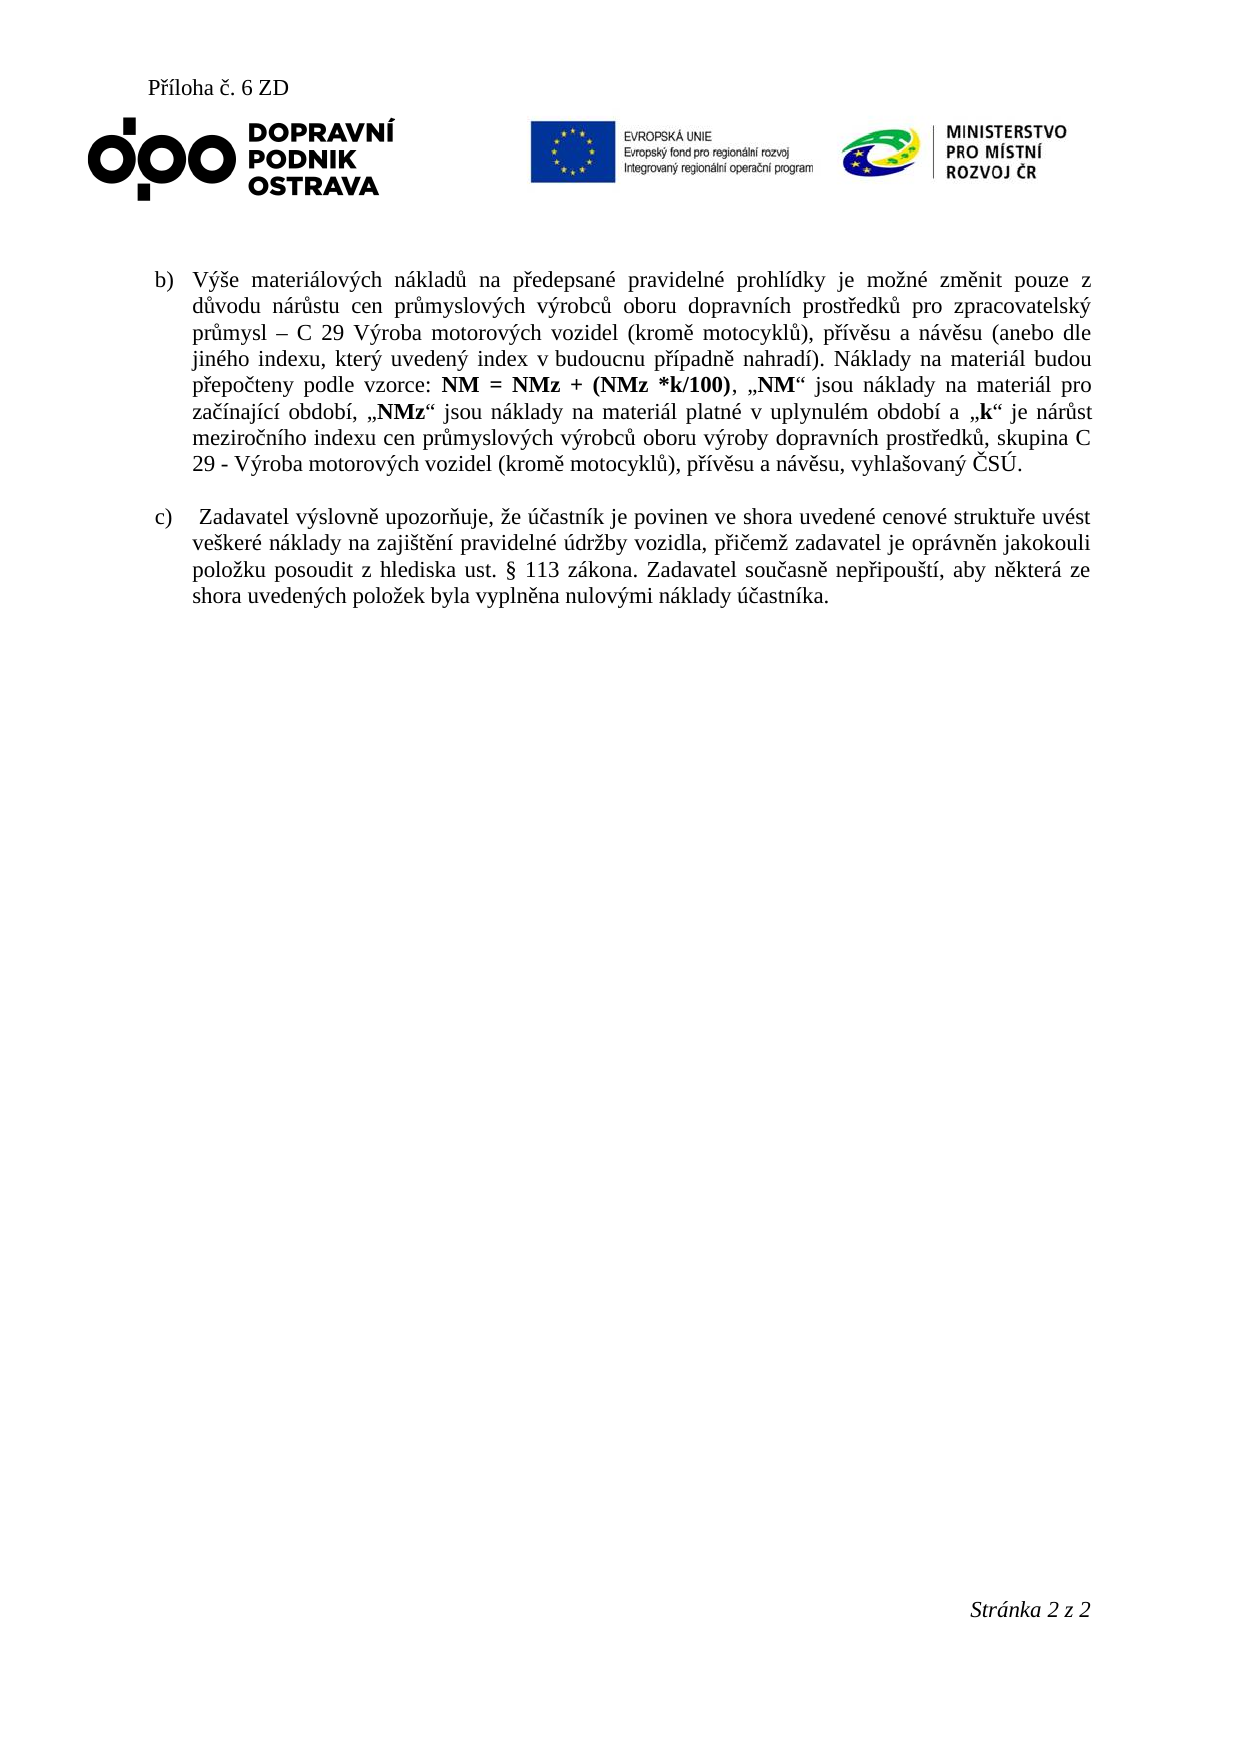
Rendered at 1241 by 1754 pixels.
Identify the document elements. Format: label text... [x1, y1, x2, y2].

picture [87, 117, 396, 201]
picture [511, 100, 1084, 204]
list Výše materiálových nákladů na předepsané pravidelné prohlídky je možné změnit pouze z důvodu nárůstu cen průmyslových výrobců oboru dopravních prostředků pro zpracovatelský průmysl – C 29 Výroba motorových vozidel (kromě motocyklů), přívěsu a návěsu (anebo dle jiného indexu, který uvedený index v budoucnu případně nahradí). Náklady na materiál budou přepočteny podle vzorce: NM = NMz + (NMz *k/100), „NM“ jsou náklady na materiál pro začínající období, „NMz“ jsou náklady na materiál platné v uplynulém období a „k“ je nárůst meziročního indexu cen průmyslových výrobců oboru výroby dopravních prostředků, skupina C 29 - Výroba motorových vozidel (kromě motocyklů), přívěsu a návěsu, vyhlašovaný ČSÚ. [154, 266, 1093, 477]
list Zadavatel výslovně upozorňuje, že účastník je povinen ve shora uvedené cenové struktuře uvést veškeré náklady na zajištění pravidelné údržby vozidla, přičemž zadavatel je oprávněn jakokouli položku posoudit z hlediska ust. § 113 zákona. Zadavatel současně nepřipouští, aby některá ze shora uvedených položek byla vyplněna nulovými náklady účastníka. [154, 503, 1093, 608]
